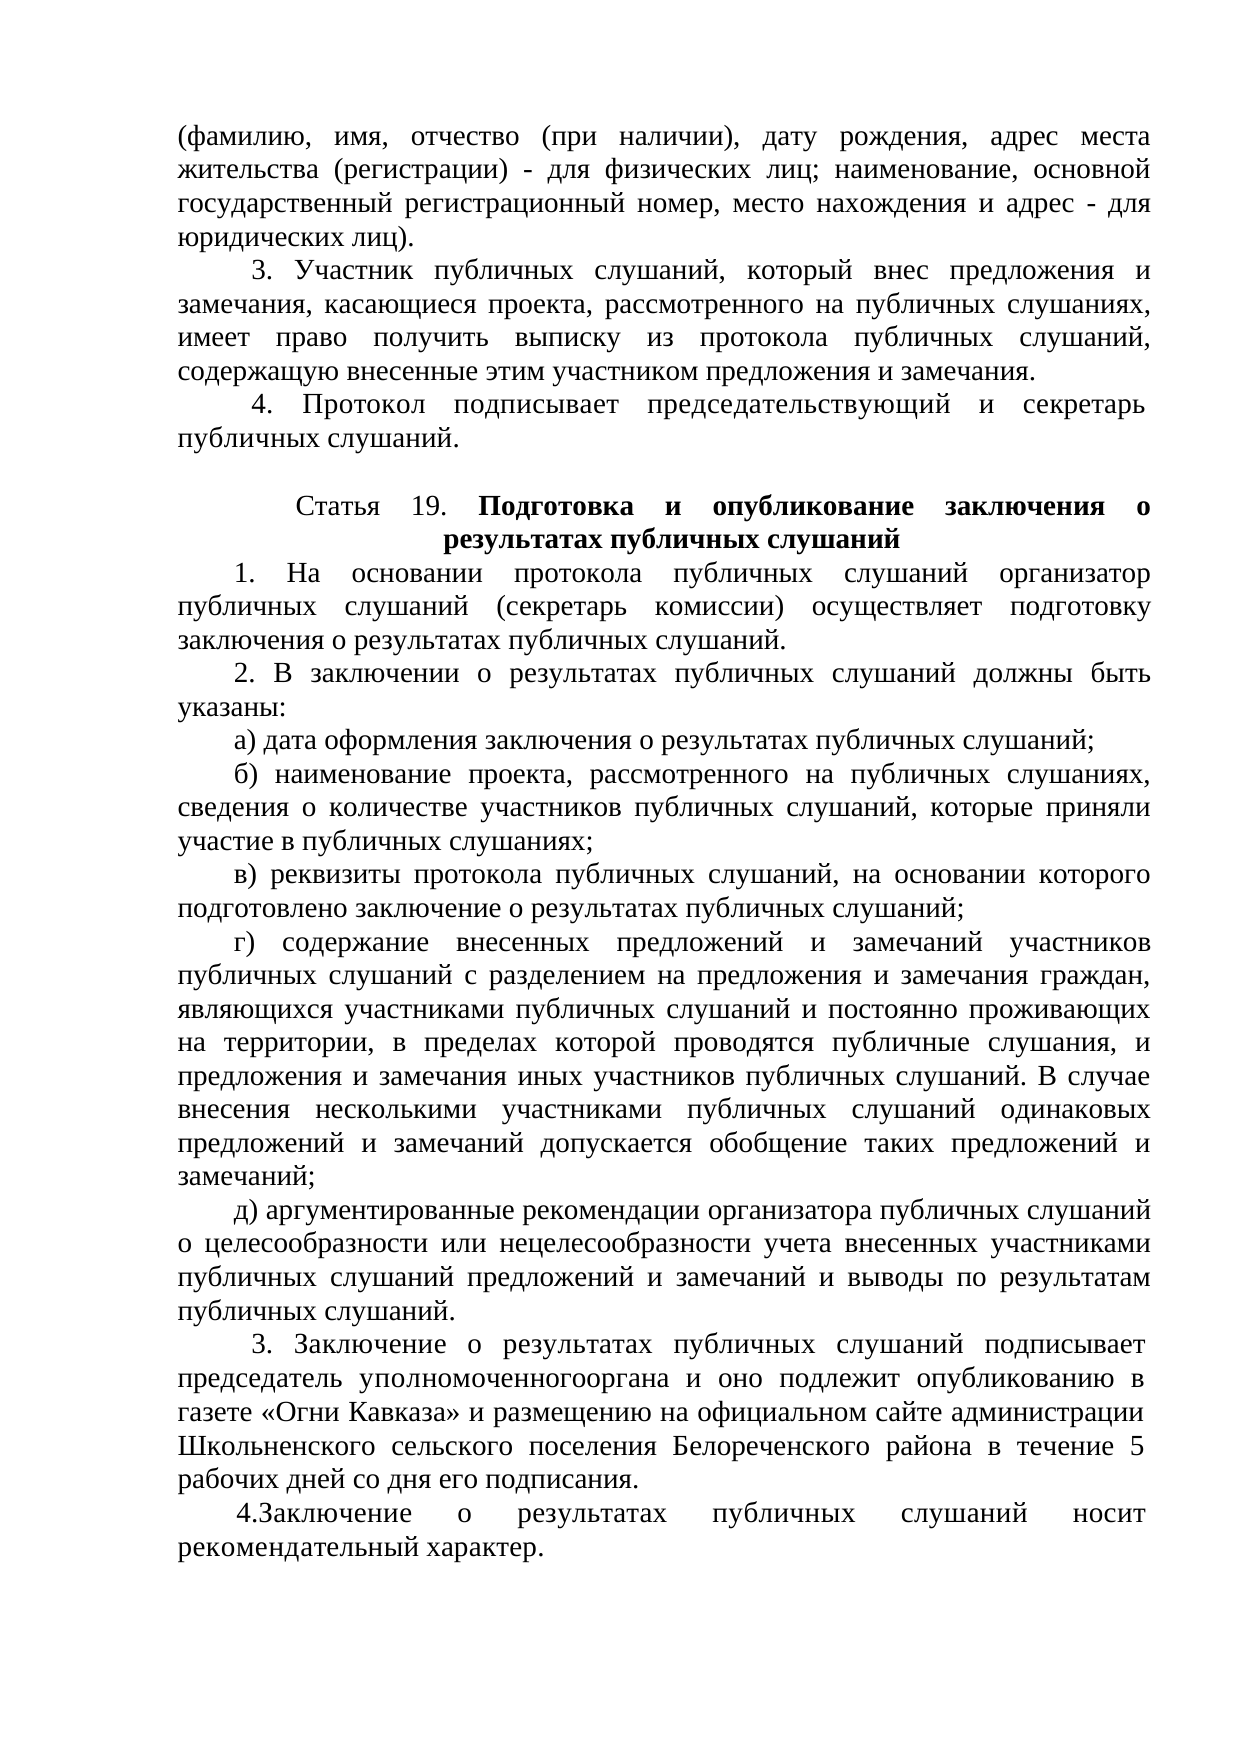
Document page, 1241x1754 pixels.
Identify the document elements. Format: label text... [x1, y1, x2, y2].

text а) дата оформления заключения о результатах публичных слушаний; [177, 722, 1152, 756]
text 3. Заключение о результатах публичных слушаний подписывает председатель уполномоченногооргана и оно подлежит опубликованию в газете «Огни Кавказа» и размещению на официальном сайте администрации Школьненского сельского поселения Белореченского района в течение 5 рабочих дней со дня его подписания. [177, 1326, 1145, 1495]
text 1. На основании протокола публичных слушаний организатор публичных слушаний (секретарь комиссии) осуществляет подготовку заключения о результатах публичных слушаний. [177, 555, 1152, 655]
text в) реквизиты протокола публичных слушаний, на основании которого подготовлено заключение о результатах публичных слушаний; [177, 857, 1152, 924]
text г) содержание внесенных предложений и замечаний участников публичных слушаний с разделением на предложения и замечания граждан, являющихся участниками публичных слушаний и постоянно проживающих на территории, в пределах которой проводятся публичные слушания, и предложения и замечания иных участников публичных слушаний. В случае внесения несколькими участниками публичных слушаний одинаковых предложений и замечаний допускается обобщение таких предложений и замечаний; [177, 924, 1152, 1192]
text 4.Заключение о результатах публичных слушаний носит рекомендательный характер. [177, 1496, 1145, 1563]
text д) аргументированные рекомендации организатора публичных слушаний о целесообразности или нецелесообразности учета внесенных участниками публичных слушаний предложений и замечаний и выводы по результатам публичных слушаний. [177, 1192, 1152, 1326]
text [177, 118, 1152, 252]
text б) наименование проекта, рассмотренного на публичных слушаниях, сведения о количестве участников публичных слушаний, которые приняли участие в публичных слушаниях; [177, 756, 1152, 857]
text 4. Протокол подписывает председательствующий и секретарь публичных слушаний. [177, 386, 1145, 454]
text Статья 19. Подготовка и опубликование заключения о результатах публичных слушаний [295, 488, 1152, 555]
text 2. В заключении о результатах публичных слушаний должны быть указаны: [177, 655, 1152, 722]
text 3. Участник публичных слушаний, который внес предложения и замечания, касающиеся проекта, рассмотренного на публичных слушаниях, имеет право получить выписку из протокола публичных слушаний, содержащую внесенные этим участником предложения и замечания. [177, 252, 1152, 386]
